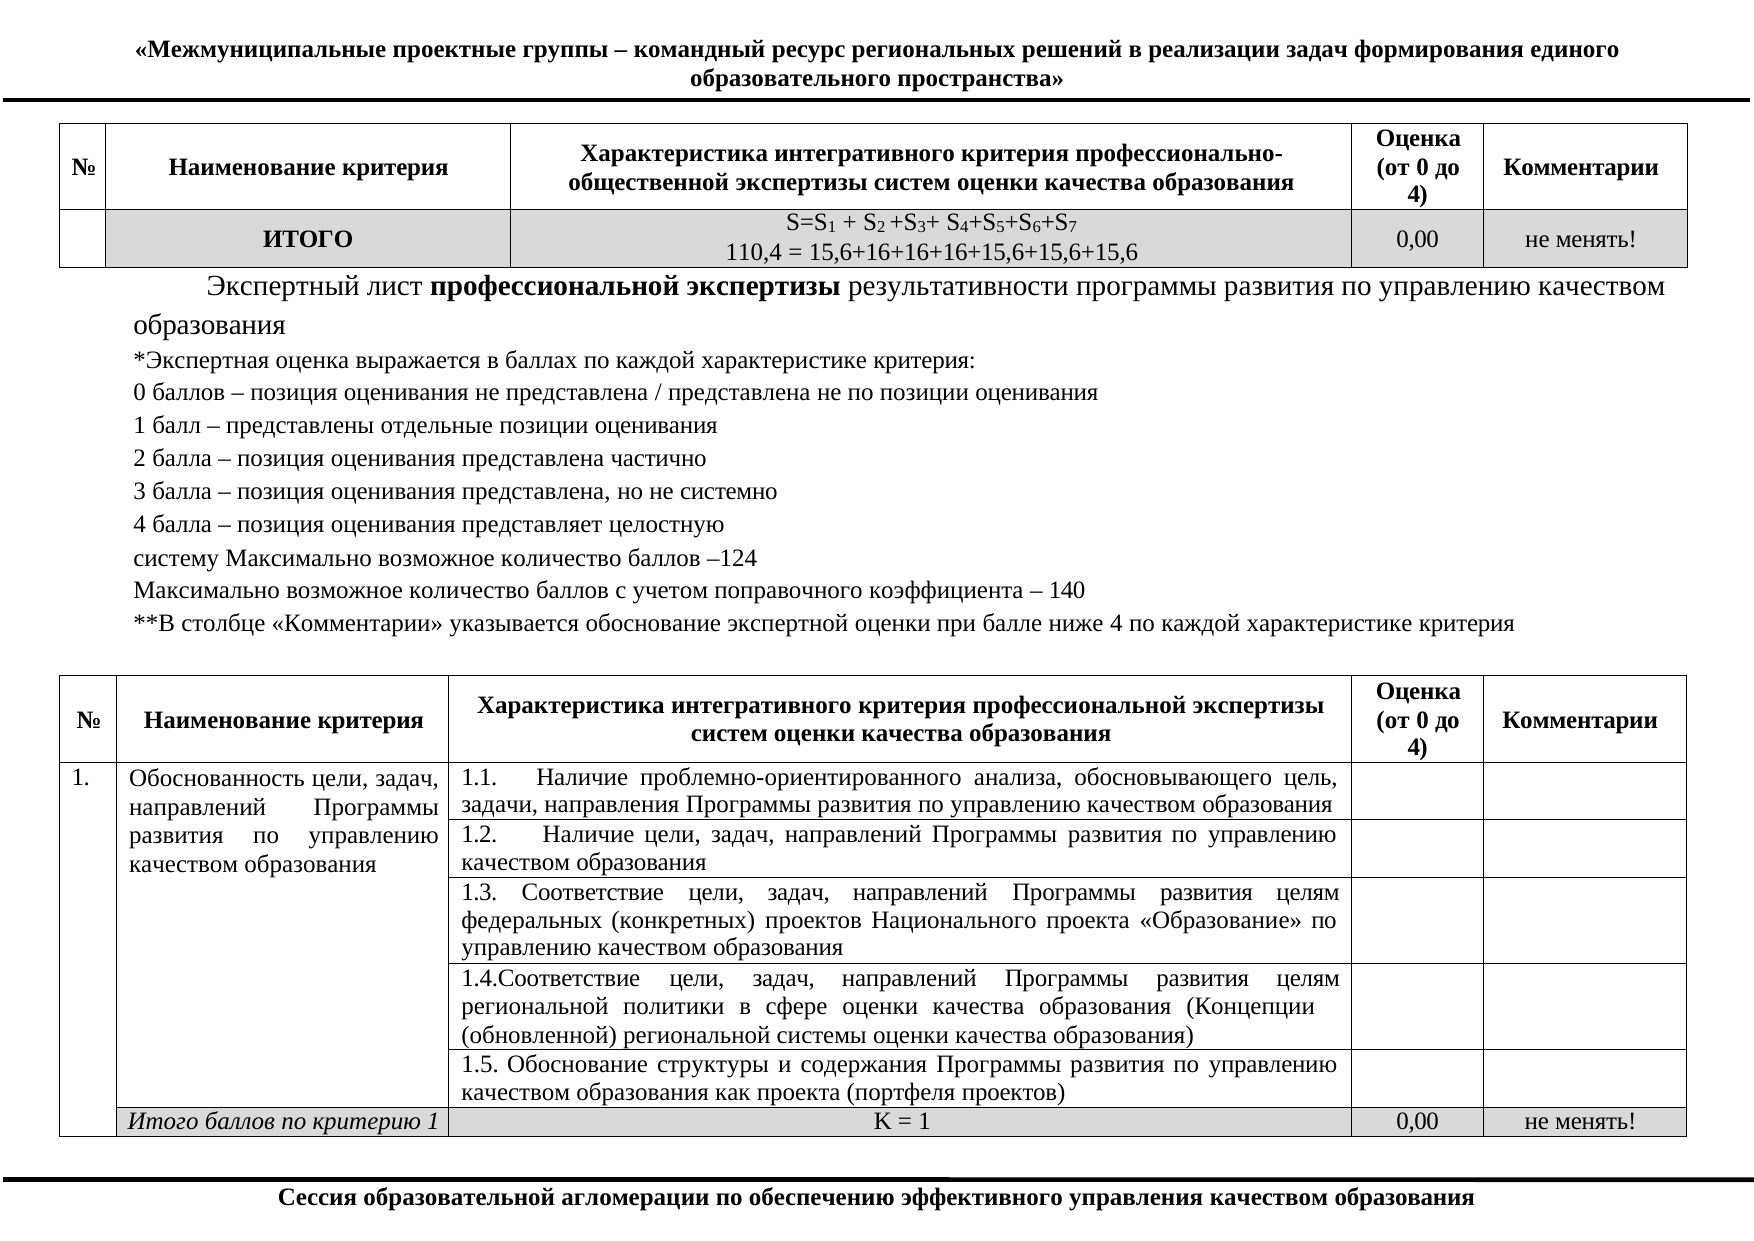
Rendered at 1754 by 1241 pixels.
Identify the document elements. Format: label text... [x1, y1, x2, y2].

table_header № [60, 676, 116, 762]
text Максимально возможное количество баллов с учетом поправочного коэффициента – 140 [133, 576, 1710, 604]
table_header № [60, 124, 105, 209]
table_cell S=S1 + S2 +S3+ S4+S5+S6+S7 110,4 = 15,6+16+16+16+15,6+15,6+15,6 [511, 210, 1351, 267]
list балла – позиция оценивания представляет целостную систему Максимально возможное количество баллов –124 [133, 509, 816, 572]
table_cell [1352, 1050, 1483, 1107]
table_cell 1.5. Обоснование структуры и содержания Программы развития по управлению качеством образования как проекта (портфеля проектов) [449, 1050, 1351, 1107]
list балла – позиция оценивания представлена, но не системно [133, 476, 1710, 505]
table_cell 1.3. Соответствие цели, задач, направлений Программы развития целям федеральных (конкретных) проектов Национального проекта «Образование» по управлению качеством образования [449, 878, 1351, 963]
table_cell [1484, 964, 1686, 1049]
table_cell [1484, 763, 1686, 819]
table_cell не менять! [1484, 210, 1687, 267]
table_cell [1352, 763, 1483, 819]
table_header Комментарии [1484, 676, 1686, 762]
list баллов – позиция оценивания не представлена / представлена не по позиции оценивания [133, 377, 1710, 406]
table_header Оценка (от 0 до 4) [1352, 676, 1483, 762]
table_cell 1.4.Соответствие цели, задач, направлений Программы развития целям региональной политики в сфере оценки качества образования (Концепции (обновленной) региональной системы оценки качества образования) [449, 964, 1351, 1049]
table_cell не менять! [1484, 1108, 1686, 1136]
table_cell [1352, 878, 1483, 963]
table_header Наименование критерия [106, 124, 510, 209]
table_header Характеристика интегративного критерия профессиональной экспертизы систем оценки качества образования [449, 676, 1351, 762]
table_cell 1.2. Наличие цели, задач, направлений Программы развития по управлению качеством образования [449, 820, 1351, 877]
table_cell 0,00 [1352, 1108, 1483, 1136]
table_cell [60, 210, 105, 267]
table_cell [1352, 820, 1483, 877]
text *Экспертная оценка выражается в баллах по каждой характеристике критерия: [133, 345, 1710, 374]
table_cell [1484, 1050, 1686, 1107]
table_header Наименование критерия [117, 676, 448, 762]
table_cell 0,00 [1352, 210, 1483, 267]
table_header Характеристика интегративного критерия профессионально- общественной экспертизы систем оценки качества образования [511, 124, 1351, 209]
table_cell 1. [60, 763, 116, 1136]
text Экспертный лист профессиональной экспертизы результативности программы развития по управлению качеством образования [133, 268, 1710, 340]
table_header Оценка (от 0 до 4) [1352, 124, 1483, 209]
table_cell [1484, 878, 1686, 963]
table_cell K = 1 [449, 1108, 1351, 1136]
list балла – позиция оценивания представлена частично [133, 443, 1710, 472]
table_header Комментарии [1484, 124, 1687, 209]
text **В столбце «Комментарии» указывается обоснование экспертной оценки при балле ниже 4 по каждой характеристике критерия [133, 608, 1710, 637]
table_cell ИТОГО [106, 210, 510, 267]
table_cell [1352, 964, 1483, 1049]
table_cell Итого баллов по критерию 1 [117, 1108, 448, 1136]
table_cell 1.1. Наличие проблемно-ориентированного анализа, обосновывающего цель, задачи, направления Программы развития по управлению качеством образования [449, 763, 1351, 819]
table_cell Обоснованность цели, задач, направлений Программы развития по управлению качеством образования [117, 763, 448, 1107]
table_cell [1484, 820, 1686, 877]
list балл – представлены отдельные позиции оценивания [133, 411, 1710, 439]
